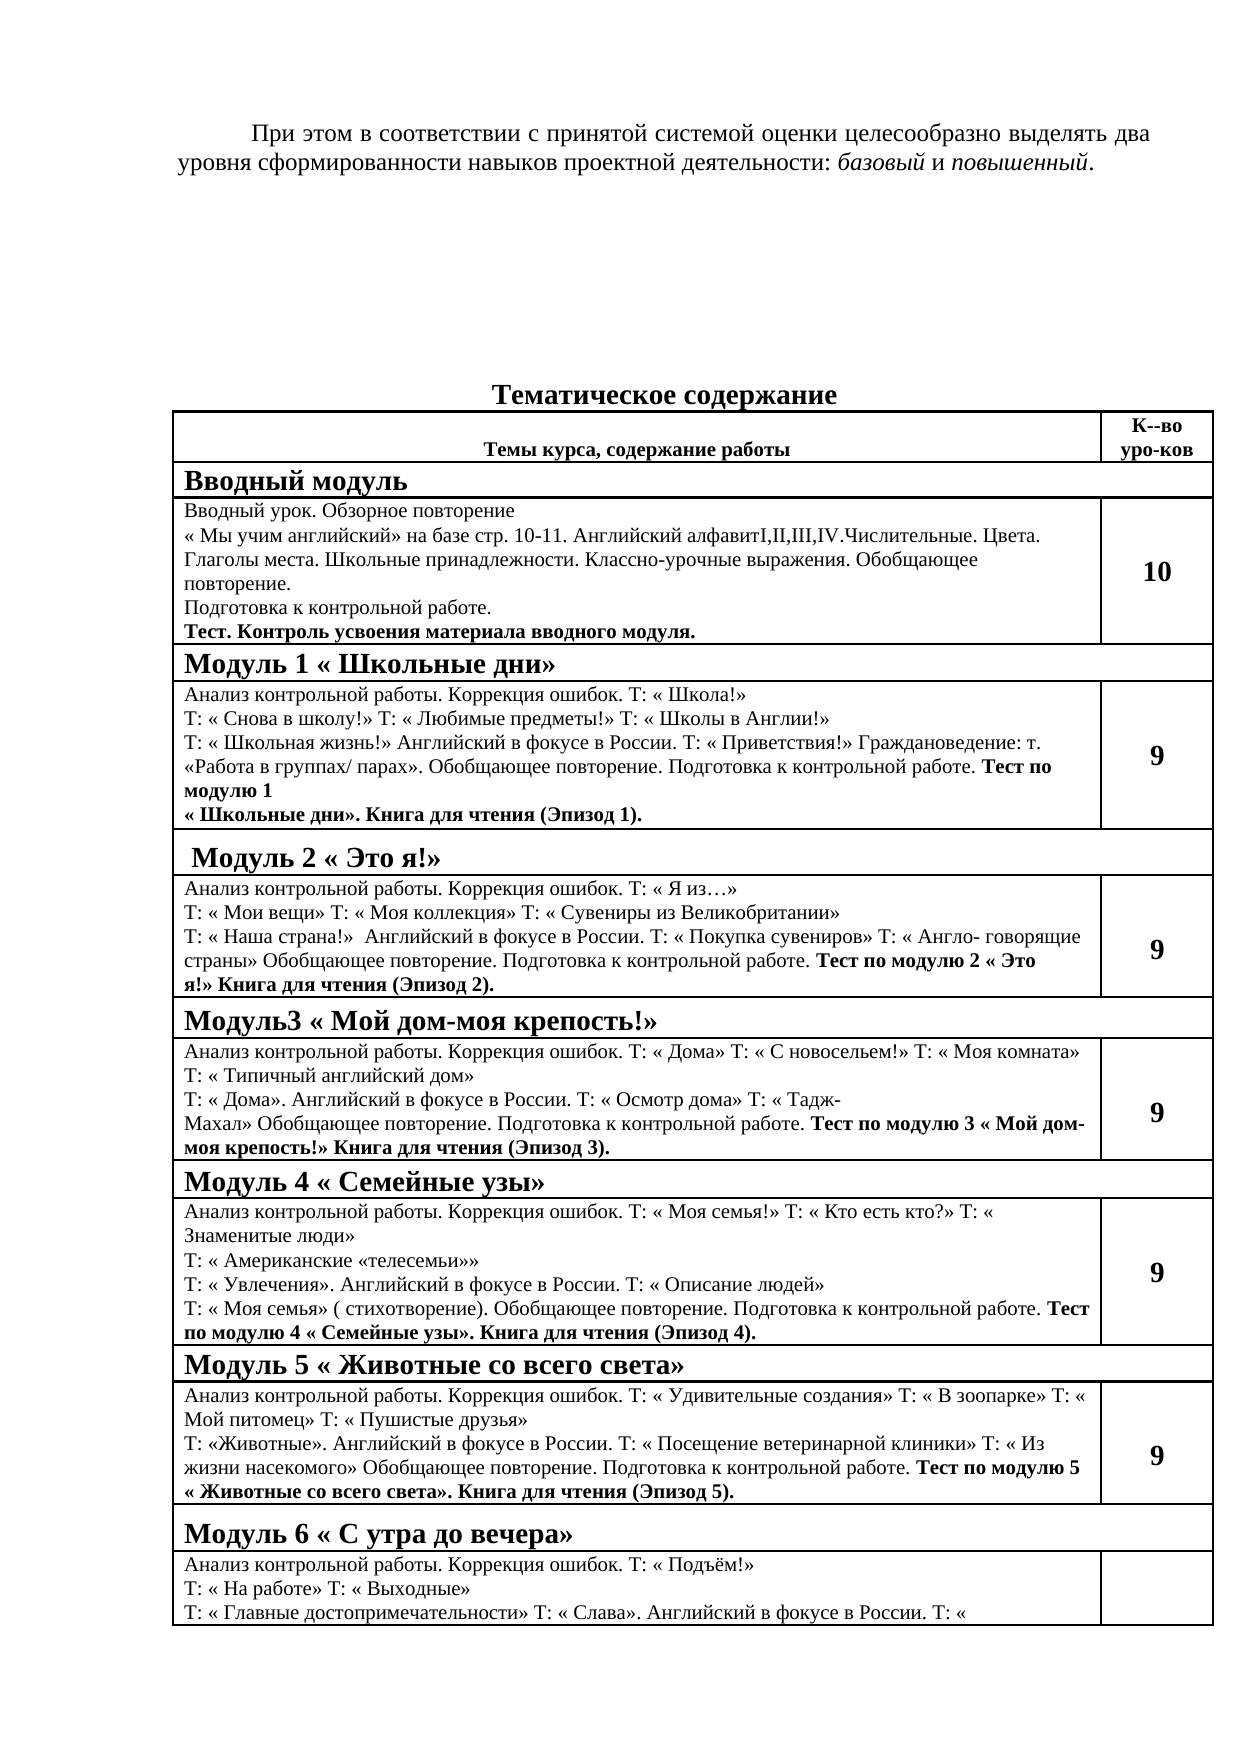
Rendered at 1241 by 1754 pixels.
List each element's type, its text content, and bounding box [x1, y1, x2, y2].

table_cell Модуль 4 « Семейные узы» [174, 1161, 1212, 1197]
table_cell 10 [1102, 499, 1212, 643]
text При этом в соответствии с принятой системой оценки целесообразно выделять два уровня сформированности навыков проектной деятельности: базовый и повышенный. [177, 118, 1152, 176]
table_cell Вводный модуль [174, 463, 1212, 496]
table_cell 9 [1102, 1199, 1212, 1344]
table_cell Модуль3 « Мой дом-моя крепость!» [174, 998, 1212, 1037]
table_cell Модуль 2 « Это я!» [174, 830, 1212, 874]
table_cell Модуль 5 « Животные со всего света» [174, 1346, 1212, 1380]
table_cell Модуль 1 « Школьные дни» [174, 645, 1212, 680]
table_cell 9 [1102, 876, 1212, 996]
table_cell 9 [1102, 1383, 1212, 1503]
table_cell Анализ контрольной работы. Коррекция ошибок. Т: « Удивительные создания» Т: « В зоопарке» Т: « Мой питомец» Т: « Пушистые друзья» Т: «Животные». Английский в фокусе в России. Т: « Посещение ветеринарной клиники» Т: « Из жизни насекомого» Обобщающее повторение. Подготовка к контрольной работе. Тест по модулю 5 « Животные со всего света». Книга для чтения (Эпизод 5). [174, 1383, 1100, 1503]
table_header К--во уро-ков [1102, 413, 1212, 461]
text Тематическое содержание [177, 377, 1152, 410]
table_cell Анализ контрольной работы. Коррекция ошибок. Т: « Дома» Т: « С новосельем!» Т: « Моя комната» Т: « Типичный английский дом» Т: « Дома». Английский в фокусе в России. Т: « Осмотр дома» Т: « Тадж- Махал» Обобщающее повторение. Подготовка к контрольной работе. Тест по модулю 3 « Мой дом-моя крепость!» Книга для чтения (Эпизод 3). [174, 1039, 1100, 1159]
table_cell 9 [1102, 1039, 1212, 1159]
table_header Темы курса, содержание работы [174, 413, 1100, 461]
table_cell Анализ контрольной работы. Коррекция ошибок. Т: « Моя семья!» Т: « Кто есть кто?» Т: « Знаменитые люди» Т: « Американские «телесемьи»» Т: « Увлечения». Английский в фокусе в России. Т: « Описание людей» Т: « Моя семья» ( стихотворение). Обобщающее повторение. Подготовка к контрольной работе. Тест по модулю 4 « Семейные узы». Книга для чтения (Эпизод 4). [174, 1199, 1100, 1344]
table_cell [174, 1552, 1100, 1624]
table_cell Анализ контрольной работы. Коррекция ошибок. Т: « Я из…» Т: « Мои вещи» Т: « Моя коллекция» Т: « Сувениры из Великобритании» Т: « Наша страна!» Английский в фокусе в России. Т: « Покупка сувениров» Т: « Англо- говорящие страны» Обобщающее повторение. Подготовка к контрольной работе. Тест по модулю 2 « Это я!» Книга для чтения (Эпизод 2). [174, 876, 1100, 996]
table_cell Анализ контрольной работы. Коррекция ошибок. Т: « Школа!» Т: « Снова в школу!» Т: « Любимые предметы!» Т: « Школы в Англии!» Т: « Школьная жизнь!» Английский в фокусе в России. Т: « Приветствия!» Граждановедение: т. «Работа в группах/ парах». Обобщающее повторение. Подготовка к контрольной работе. Тест по модулю 1 « Школьные дни». Книга для чтения (Эпизод 1). [174, 682, 1100, 827]
table_cell Модуль 6 « С утра до вечера» [174, 1505, 1212, 1550]
table_cell 9 [1102, 1552, 1212, 1624]
table_cell Вводный урок. Обзорное повторение « Мы учим английский» на базе стр. 10-11. Английский алфавитI,II,III,IV.Числительные. Цвета. Глаголы места. Школьные принадлежности. Классно-урочные выражения. Обобщающее повторение. Подготовка к контрольной работе. Тест. Контроль усвоения материала вводного модуля. [174, 499, 1100, 643]
table_cell 9 [1102, 682, 1212, 827]
